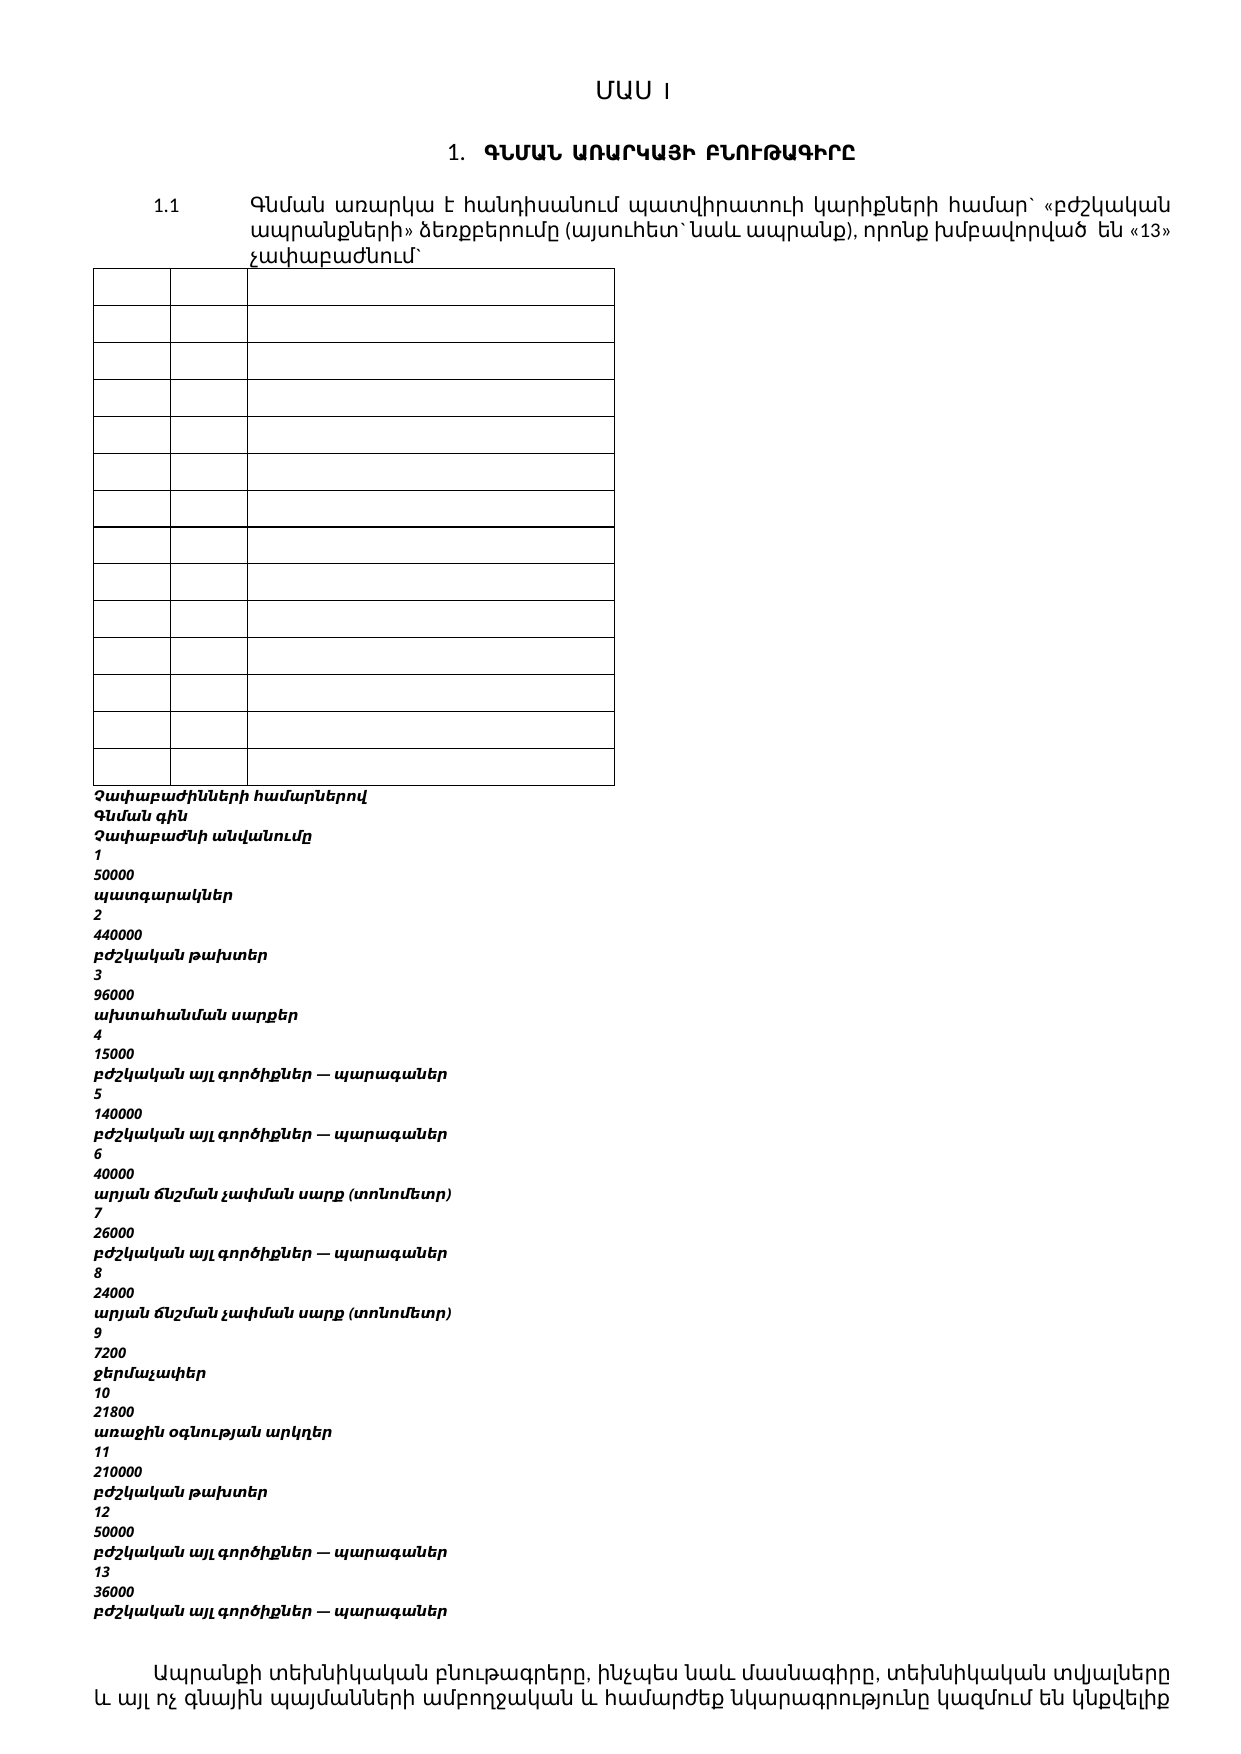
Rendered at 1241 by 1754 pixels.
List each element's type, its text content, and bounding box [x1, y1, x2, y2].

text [94, 1660, 1171, 1711]
subtitle Գնման առարկա է հանդիսանում պատվիրատուի կարիքների համար` «բժշկական ապրանքների» ձեռքբերումը (այսուհետ` նաև ապրանք), որոնք խմբավորված են «13» չափաբաժնում` [153, 192, 1171, 268]
list ԳՆՄԱՆ ԱՌԱՐԿԱՅԻ ԲՆՈՒԹԱԳԻՐԸ [131, 136, 1171, 167]
text ՄԱՍ I [94, 75, 1171, 106]
